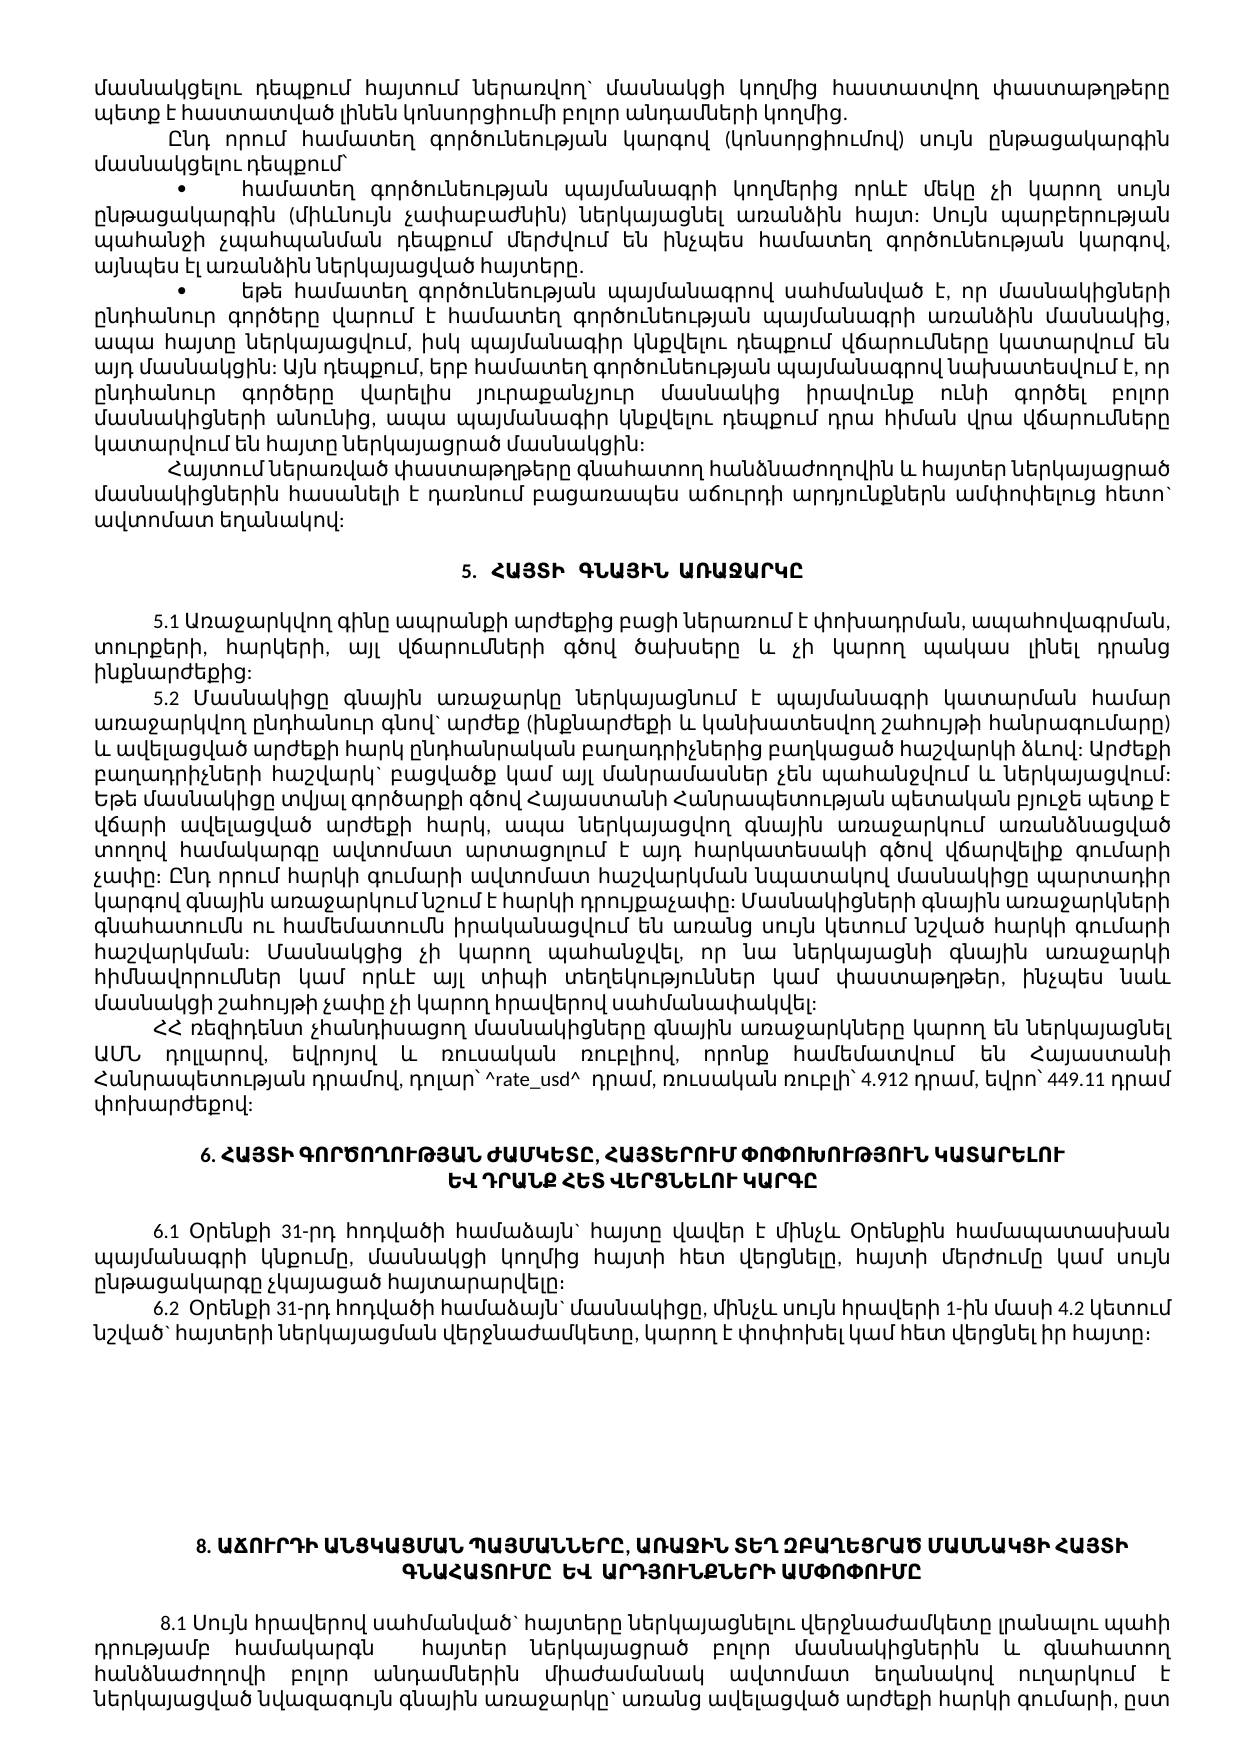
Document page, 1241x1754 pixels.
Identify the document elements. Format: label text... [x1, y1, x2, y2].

text Ընդ որում համատեղ գործունեության կարգով (կոնսորցիումով) սույն ընթացակարգին մասնակցելու դեպքում՝ [94, 126, 1171, 177]
text 5. ՀԱՅՏԻ ԳՆԱՅԻՆ ԱՌԱՋԱՐԿԸ [94, 558, 1171, 583]
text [94, 1610, 1171, 1712]
text ԵՎ ԴՐԱՆՔ ՀԵՏ ՎԵՐՑՆԵԼՈՒ ԿԱՐԳԸ [94, 1168, 1171, 1193]
text 6.1 Օրենքի 31-րդ հոդվածի համաձայն` հայտը վավեր է մինչև Օրենքին համապատասխան պայմանագրի կնքումը, մասնակցի կողմից հայտի հետ վերցնելը, հայտի մերժումը կամ սույն ընթացակարգը չկայացած հայտարարվելը։ [94, 1219, 1171, 1295]
text 6.2 Օրենքի 31-րդ հոդվածի համաձայն` մասնակիցը, մինչև սույն հրավերի 1-ին մասի 4.2 կետում նշված` հայտերի ներկայացման վերջնաժամկետը, կարող է փոփոխել կամ հետ վերցնել իր հայտը։ [94, 1295, 1171, 1346]
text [94, 75, 1171, 126]
text 5.2 Մասնակիցը գնային առաջարկը ներկայացնում է պայմանագրի կատարման համար առաջարկվող ընդհանուր գնով` արժեք (ինքնարժեքի և կանխատեսվող շահույթի հանրագումարը) և ավելացված արժեքի հարկ ընդհանրական բաղադրիչներից բաղկացած հաշվարկի ձևով: Արժեքի բաղադրիչների հաշվարկ` բացվածք կամ այլ մանրամասներ չեն պահանջվում և ներկայացվում: Եթե մասնակիցը տվյալ գործարքի գծով Հայաստանի Հանրապետության պետական բյուջե պետք է վճարի ավելացված արժեքի հարկ, ապա ներկայացվող գնային առաջարկում առանձնացված տողով համակարգը ավտոմատ արտացոլում է այդ հարկատեսակի գծով վճարվելիք գումարի չափը: Ընդ որում հարկի գումարի ավտոմատ հաշվարկման նպատակով մասնակիցը պարտադիր կարգով գնային առաջարկում նշում է հարկի դրույքաչափը: Մասնակիցների գնային առաջարկների գնահատումն ու համեմատումն իրականացվում են առանց սույն կետում նշված հարկի գումարի հաշվարկման: Մասնակցից չի կարող պահանջվել, որ նա ներկայացնի գնային առաջարկի հիմնավորումներ կամ որևէ այլ տիպի տեղեկություններ կամ փաստաթղթեր, ինչպես նաև մասնակցի շահույթի չափը չի կարող հրավերով սահմանափակվել: [94, 685, 1171, 1015]
text 5.1 Առաջարկվող գինը ապրանքի արժեքից բացի ներառում է փոխադրման, ապահովագրման, տուրքերի, հարկերի, այլ վճարումների գծով ծախսերը և չի կարող պակաս լինել դրանց ինքնարժեքից: [94, 609, 1171, 685]
text ՀՀ ռեզիդենտ չհանդիսացող մասնակիցները գնային առաջարկները կարող են ներկայացնել ԱՄՆ դոլլարով, եվրոյով և ռուսական ռուբլիով, որոնք համեմատվում են Հայաստանի Հանրապետության դրամով, դոլար՝ ^rate_usd^ դրամ, ռուսական ռուբլի՝ 4.912 դրամ, եվրո՝ 449.11 դրամ փոխարժեքով: [94, 1015, 1171, 1117]
text 8. ԱՃՈՒՐԴԻ ԱՆՑԿԱՑՄԱՆ ՊԱՅՄԱՆՆԵՐԸ, ԱՌԱՋԻՆ ՏԵՂ ԶԲԱՂԵՑՐԱԾ ՄԱՍՆԱԿՑԻ ՀԱՅՏԻ [94, 1534, 1171, 1559]
list համատեղ գործունեության պայմանագրի կողմերից որևէ մեկը չի կարող սույն ընթացակարգին (միևնույն չափաբաժնին) ներկայացնել առանձին հայտ: Սույն պարբերության պահանջի չպահպանման դեպքում մերժվում են ինչպես համատեղ գործունեության կարգով, այնպես էլ առանձին ներկայացված հայտերը. [94, 177, 1171, 278]
list եթե համատեղ գործունեության պայմանագրով սահմանված է, որ մասնակիցների ընդհանուր գործերը վարում է համատեղ գործունեության պայմանագրի առանձին մասնակից, ապա հայտը ներկայացվում, իսկ պայմանագիր կնքվելու դեպքում վճարումները կատարվում են այդ մասնակցին: Այն դեպքում, երբ համատեղ գործունեության պայմանագրով նախատեսվում է, որ ընդհանուր գործերը վարելիս յուրաքանչյուր մասնակից իրավունք ունի գործել բոլոր մասնակիցների անունից, ապա պայմանագիր կնքվելու դեպքում դրա հիման վրա վճարումները կատարվում են հայտը ներկայացրած մասնակցին: [94, 278, 1171, 456]
text Հայտում ներառված փաստաթղթերը գնահատող հանձնաժողովին և հայտեր ներկայացրած մասնակիցներին հասանելի է դառնում բացառապես աճուրդի արդյունքներն ամփոփելուց հետո` ավտոմատ եղանակով: [94, 456, 1171, 532]
text 6. ՀԱՅՏԻ ԳՈՐԾՈՂՈՒԹՅԱՆ ԺԱՄԿԵՏԸ, ՀԱՅՏԵՐՈՒՄ ՓՈՓՈԽՈՒԹՅՈՒՆ ԿԱՏԱՐԵԼՈՒ [94, 1142, 1171, 1168]
text ԳՆԱՀԱՏՈՒՄԸ ԵՎ ԱՐԴՅՈՒՆՔՆԵՐԻ ԱՄՓՈՓՈՒՄԸ [94, 1559, 1171, 1584]
